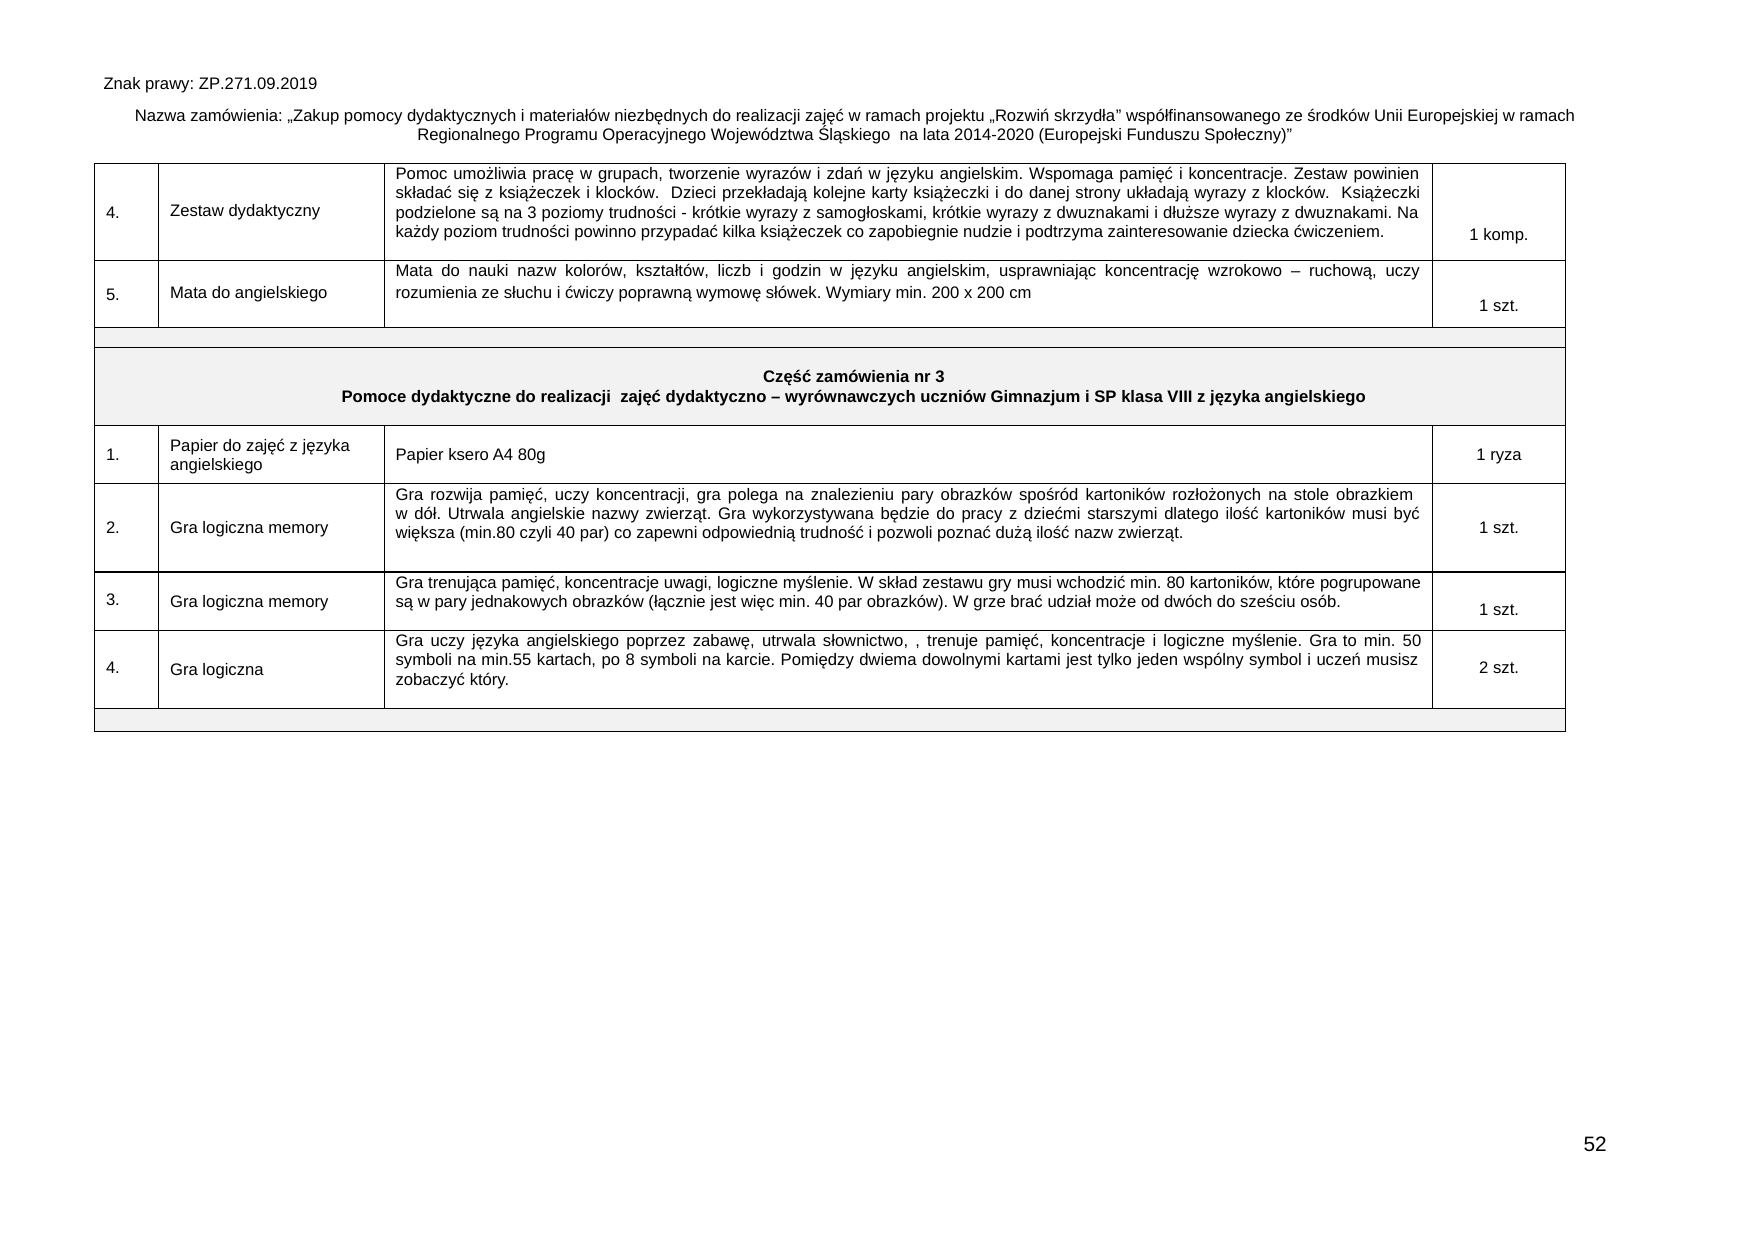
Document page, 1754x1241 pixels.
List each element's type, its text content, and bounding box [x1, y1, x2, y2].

table_cell 1. [95, 426, 158, 483]
table_cell Gra logiczna [159, 631, 384, 708]
table_cell Papier ksero A4 80g [385, 426, 1432, 483]
table_cell 1 szt. [1433, 484, 1565, 571]
table_cell [95, 709, 1565, 731]
table_cell 1 komp. [1433, 164, 1565, 260]
table_cell 3. [95, 573, 158, 630]
table_cell [95, 328, 1565, 347]
table_cell Gra trenująca pamięć, koncentracje uwagi, logiczne myślenie. W skład zestawu gry musi wchodzić min. 80 kartoników, które pogrupowane są w pary jednakowych obrazków (łącznie jest więc min. 40 par obrazków). W grze brać udział może od dwóch do sześciu osób. [385, 573, 1432, 630]
table_cell Mata do angielskiego [159, 261, 384, 327]
table_cell Zestaw dydaktyczny [159, 164, 384, 260]
table_cell 1 szt. [1433, 261, 1565, 327]
table_cell Gra logiczna memory [159, 484, 384, 571]
table_cell 1 szt. [1433, 573, 1565, 630]
table_cell Gra uczy języka angielskiego poprzez zabawę, utrwala słownictwo, , trenuje pamięć, koncentracje i logiczne myślenie. Gra to min. 50 symboli na min.55 kartach, po 8 symboli na karcie. Pomiędzy dwiema dowolnymi kartami jest tylko jeden wspólny symbol i uczeń musisz zobaczyć który. [385, 631, 1432, 708]
table_cell Papier do zajęć z języka angielskiego [159, 426, 384, 483]
table_cell Część zamówienia nr 3 Pomoce dydaktyczne do realizacji zajęć dydaktyczno – wyrównawczych uczniów Gimnazjum i SP klasa VIII z języka angielskiego [95, 348, 1565, 425]
table_cell Pomoc umożliwia pracę w grupach, tworzenie wyrazów i zdań w języku angielskim. Wspomaga pamięć i koncentracje. Zestaw powinien składać się z książeczek i klocków. Dzieci przekładają kolejne karty książeczki i do danej strony układają wyrazy z klocków. Książeczki podzielone są na 3 poziomy trudności - krótkie wyrazy z samogłoskami, krótkie wyrazy z dwuznakami i dłuższe wyrazy z dwuznakami. Na każdy poziom trudności powinno przypadać kilka książeczek co zapobiegnie nudzie i podtrzyma zainteresowanie dziecka ćwiczeniem. [385, 164, 1432, 260]
table_cell 5. [95, 261, 158, 327]
table_cell 4. [95, 164, 158, 260]
table_cell 2 szt. [1433, 631, 1565, 708]
table_cell Mata do nauki nazw kolorów, kształtów, liczb i godzin w języku angielskim, usprawniając koncentrację wzrokowo – ruchową, uczy rozumienia ze słuchu i ćwiczy poprawną wymowę słówek. Wymiary min. 200 x 200 cm [385, 261, 1432, 327]
table_cell Gra rozwija pamięć, uczy koncentracji, gra polega na znalezieniu pary obrazków spośród kartoników rozłożonych na stole obrazkiem w dół. Utrwala angielskie nazwy zwierząt. Gra wykorzystywana będzie do pracy z dziećmi starszymi dlatego ilość kartoników musi być większa (min.80 czyli 40 par) co zapewni odpowiednią trudność i pozwoli poznać dużą ilość nazw zwierząt. [385, 484, 1432, 571]
table_cell Gra logiczna memory [159, 573, 384, 630]
table_cell 2. [95, 484, 158, 571]
table_cell 1 ryza [1433, 426, 1565, 483]
table_cell 4. [95, 631, 158, 708]
